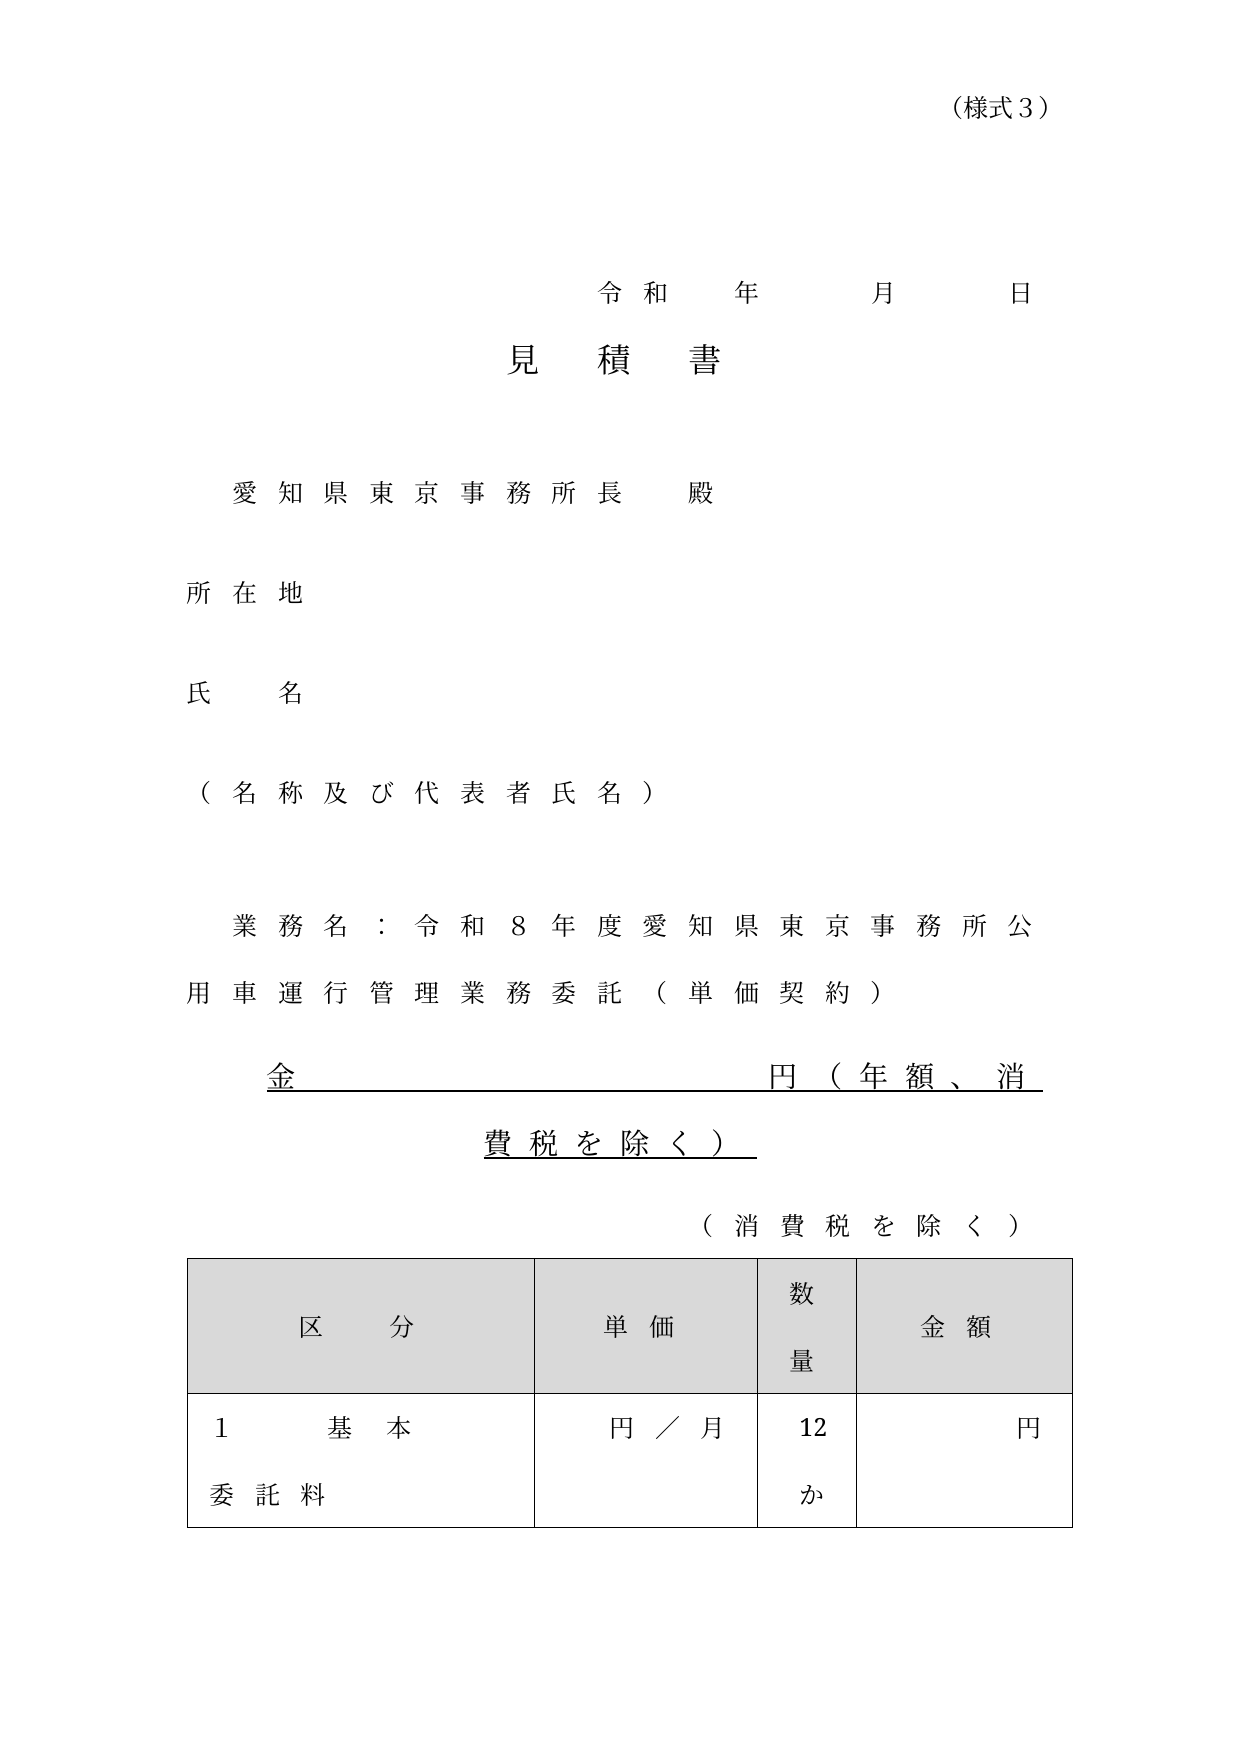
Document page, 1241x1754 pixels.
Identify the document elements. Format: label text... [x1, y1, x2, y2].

table_header 区 分 [188, 1259, 534, 1393]
text 令和 年 月 日 [187, 258, 1053, 325]
table_cell 12か月 [758, 1394, 856, 1527]
text 金 円（年額、消費税を除く） [187, 1042, 1053, 1175]
table_header 金額 [857, 1259, 1072, 1393]
text （名称及び代表者氏名） [187, 725, 1054, 825]
text 氏 名 [187, 625, 1054, 725]
table_cell 円 [857, 1394, 1072, 1527]
subtitle 業務名：令和８年度愛知県東京事務所公用車運行管理業務委託（単価契約） [187, 892, 1053, 1025]
text 見 積 書 [187, 325, 1053, 392]
table_cell １ 基本委託料 [188, 1394, 534, 1527]
table_header 数量 [758, 1259, 856, 1393]
text （消費税を除く） [187, 1192, 1053, 1258]
text 所在地 [187, 525, 1054, 625]
table_cell 円／月 [535, 1394, 757, 1527]
text 愛知県東京事務所長 殿 [187, 458, 1053, 525]
table_header 単価 [535, 1259, 757, 1393]
